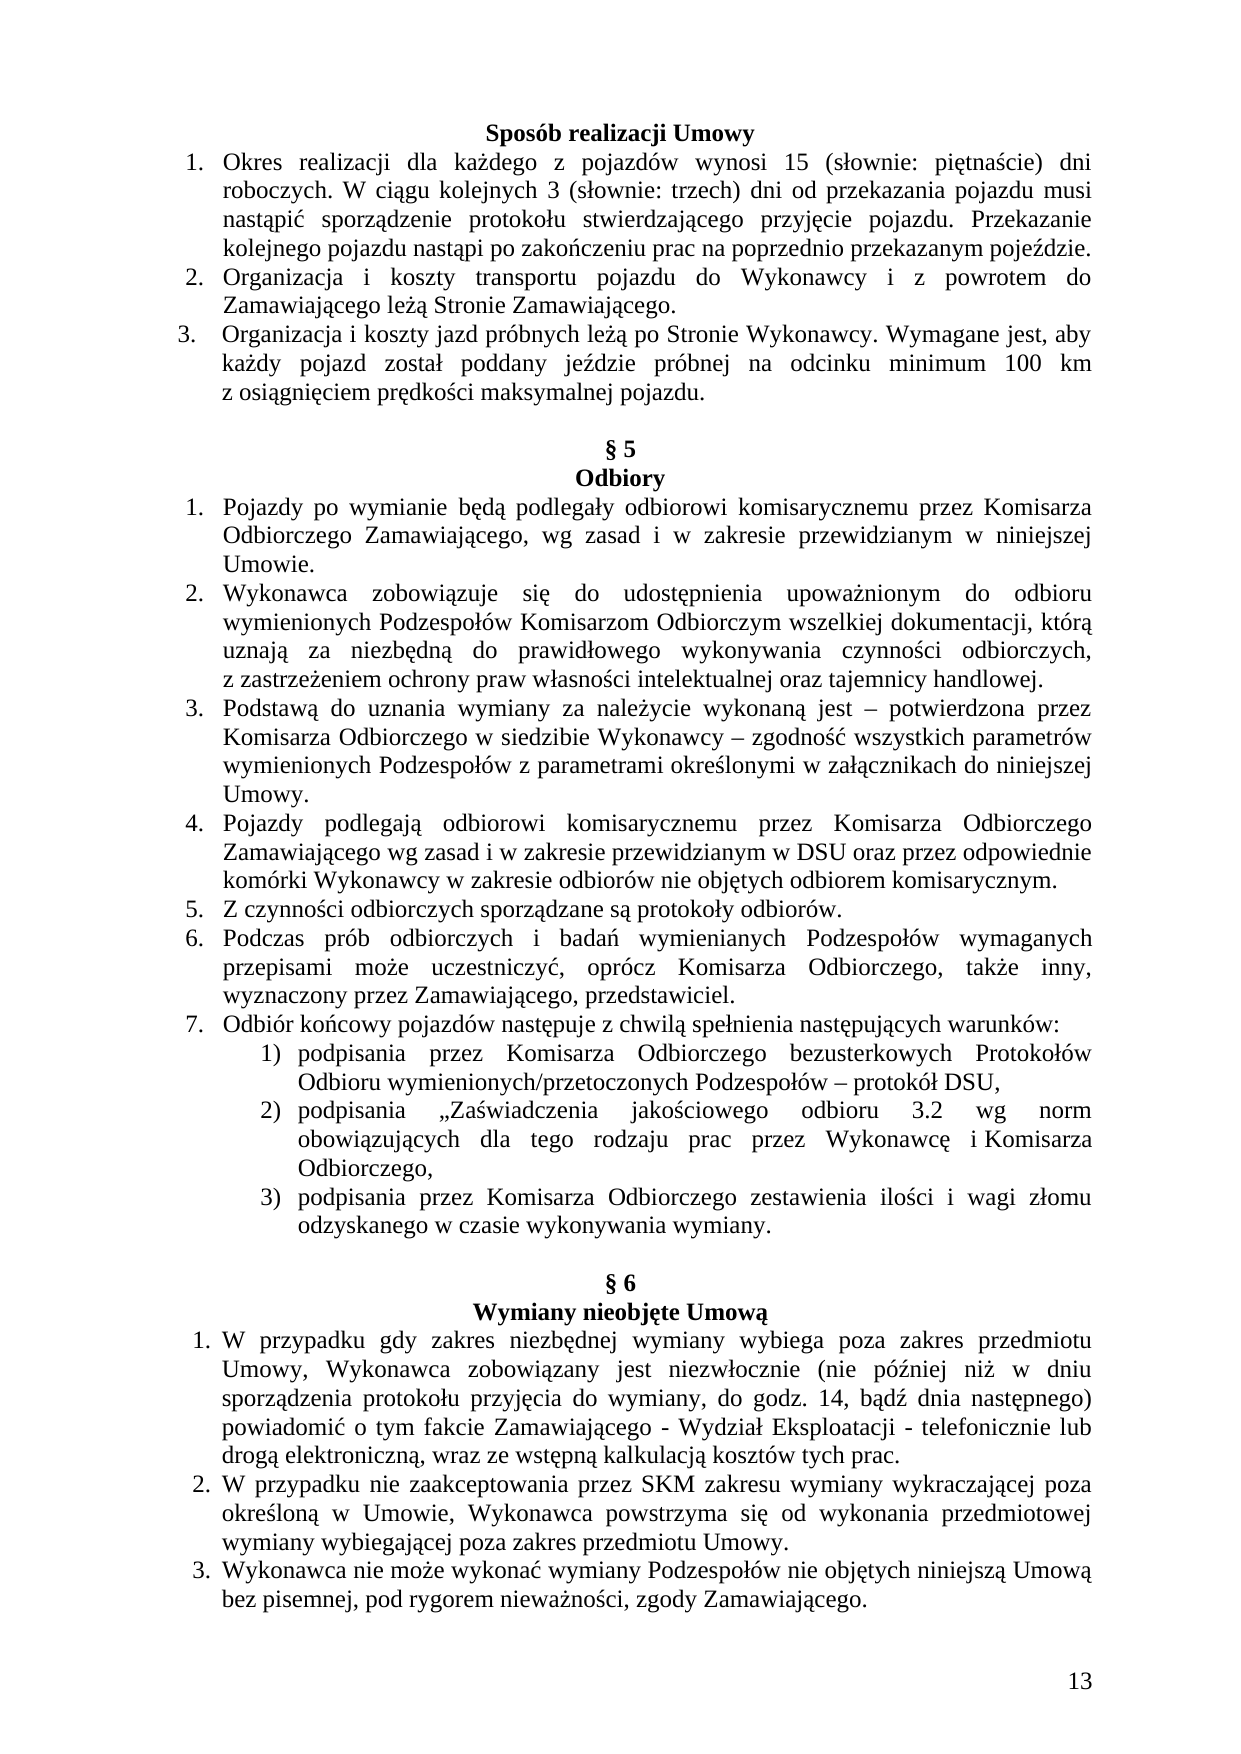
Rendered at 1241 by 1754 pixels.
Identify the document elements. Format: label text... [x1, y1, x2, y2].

list Organizacja i koszty transportu pojazdu do Wykonawcy i z powrotem do Zamawiającego leżą Stronie Zamawiającego. [185, 262, 1092, 319]
list Z czynności odbiorczych sporządzane są protokoły odbiorów. [185, 894, 1092, 923]
text Sposób realizacji Umowy [148, 118, 1092, 147]
list W przypadku nie zaakceptowania przez SKM zakresu wymiany wykraczającej poza określoną w Umowie, Wykonawca powstrzyma się od wykonania przedmiotowej wymiany wybiegającej poza zakres przedmiotu Umowy. [192, 1469, 1092, 1556]
text Wymiany nieobjęte Umową [148, 1297, 1092, 1326]
list Organizacja i koszty jazd próbnych leżą po Stronie Wykonawcy. Wymagane jest, aby każdy pojazd został poddany jeździe próbnej na odcinku minimum 100 km z osiągnięciem prędkości maksymalnej pojazdu. [177, 319, 1092, 406]
list podpisania przez Komisarza Odbiorczego zestawienia ilości i wagi złomu odzyskanego w czasie wykonywania wymiany. [260, 1182, 1092, 1239]
list Podstawą do uznania wymiany za należycie wykonaną jest – potwierdzona przez Komisarza Odbiorczego w siedzibie Wykonawcy – zgodność wszystkich parametrów wymienionych Podzespołów z parametrami określonymi w załącznikach do niniejszej Umowy. [185, 693, 1092, 808]
list Pojazdy podlegają odbiorowi komisarycznemu przez Komisarza Odbiorczego Zamawiającego wg zasad i w zakresie przewidzianym w DSU oraz przez odpowiednie komórki Wykonawcy w zakresie odbiorów nie objętych odbiorem komisarycznym. [185, 808, 1092, 894]
list Pojazdy po wymianie będą podlegały odbiorowi komisarycznemu przez Komisarza Odbiorczego Zamawiającego, wg zasad i w zakresie przewidzianym w niniejszej Umowie. [185, 492, 1092, 578]
list podpisania „Zaświadczenia jakościowego odbioru 3.2 wg norm obowiązujących dla tego rodzaju prac przez Wykonawcę i Komisarza Odbiorczego, [260, 1096, 1092, 1182]
list Okres realizacji dla każdego z pojazdów wynosi 15 (słownie: piętnaście) dni roboczych. W ciągu kolejnych 3 (słownie: trzech) dni od przekazania pojazdu musi nastąpić sporządzenie protokołu stwierdzającego przyjęcie pojazdu. Przekazanie kolejnego pojazdu nastąpi po zakończeniu prac na poprzednio przekazanym pojeździe. [185, 147, 1092, 262]
list Wykonawca nie może wykonać wymiany Podzespołów nie objętych niniejszą Umową bez pisemnej, pod rygorem nieważności, zgody Zamawiającego. [192, 1556, 1092, 1613]
list Wykonawca zobowiązuje się do udostępnienia upoważnionym do odbioru wymienionych Podzespołów Komisarzom Odbiorczym wszelkiej dokumentacji, którą uznają za niezbędną do prawidłowego wykonywania czynności odbiorczych, z zastrzeżeniem ochrony praw własności intelektualnej oraz tajemnicy handlowej. [185, 578, 1092, 693]
list W przypadku gdy zakres niezbędnej wymiany wybiega poza zakres przedmiotu Umowy, Wykonawca zobowiązany jest niezwłocznie (nie później niż w dniu sporządzenia protokołu przyjęcia do wymiany, do godz. 14, bądź dnia następnego) powiadomić o tym fakcie Zamawiającego - Wydział Eksploatacji - telefonicznie lub drogą elektroniczną, wraz ze wstępną kalkulacją kosztów tych prac. [192, 1326, 1092, 1469]
list podpisania przez Komisarza Odbiorczego bezusterkowych Protokołów Odbioru wymienionych/przetoczonych Podzespołów – protokół DSU, [260, 1038, 1092, 1096]
list Podczas prób odbiorczych i badań wymienianych Podzespołów wymaganych przepisami może uczestniczyć, oprócz Komisarza Odbiorczego, także inny, wyznaczony przez Zamawiającego, przedstawiciel. [185, 923, 1092, 1009]
list Odbiór końcowy pojazdów następuje z chwilą spełnienia następujących warunków: [185, 1009, 1092, 1038]
text Odbiory [148, 463, 1092, 492]
text § 5 [148, 434, 1092, 463]
text § 6 [148, 1268, 1092, 1297]
